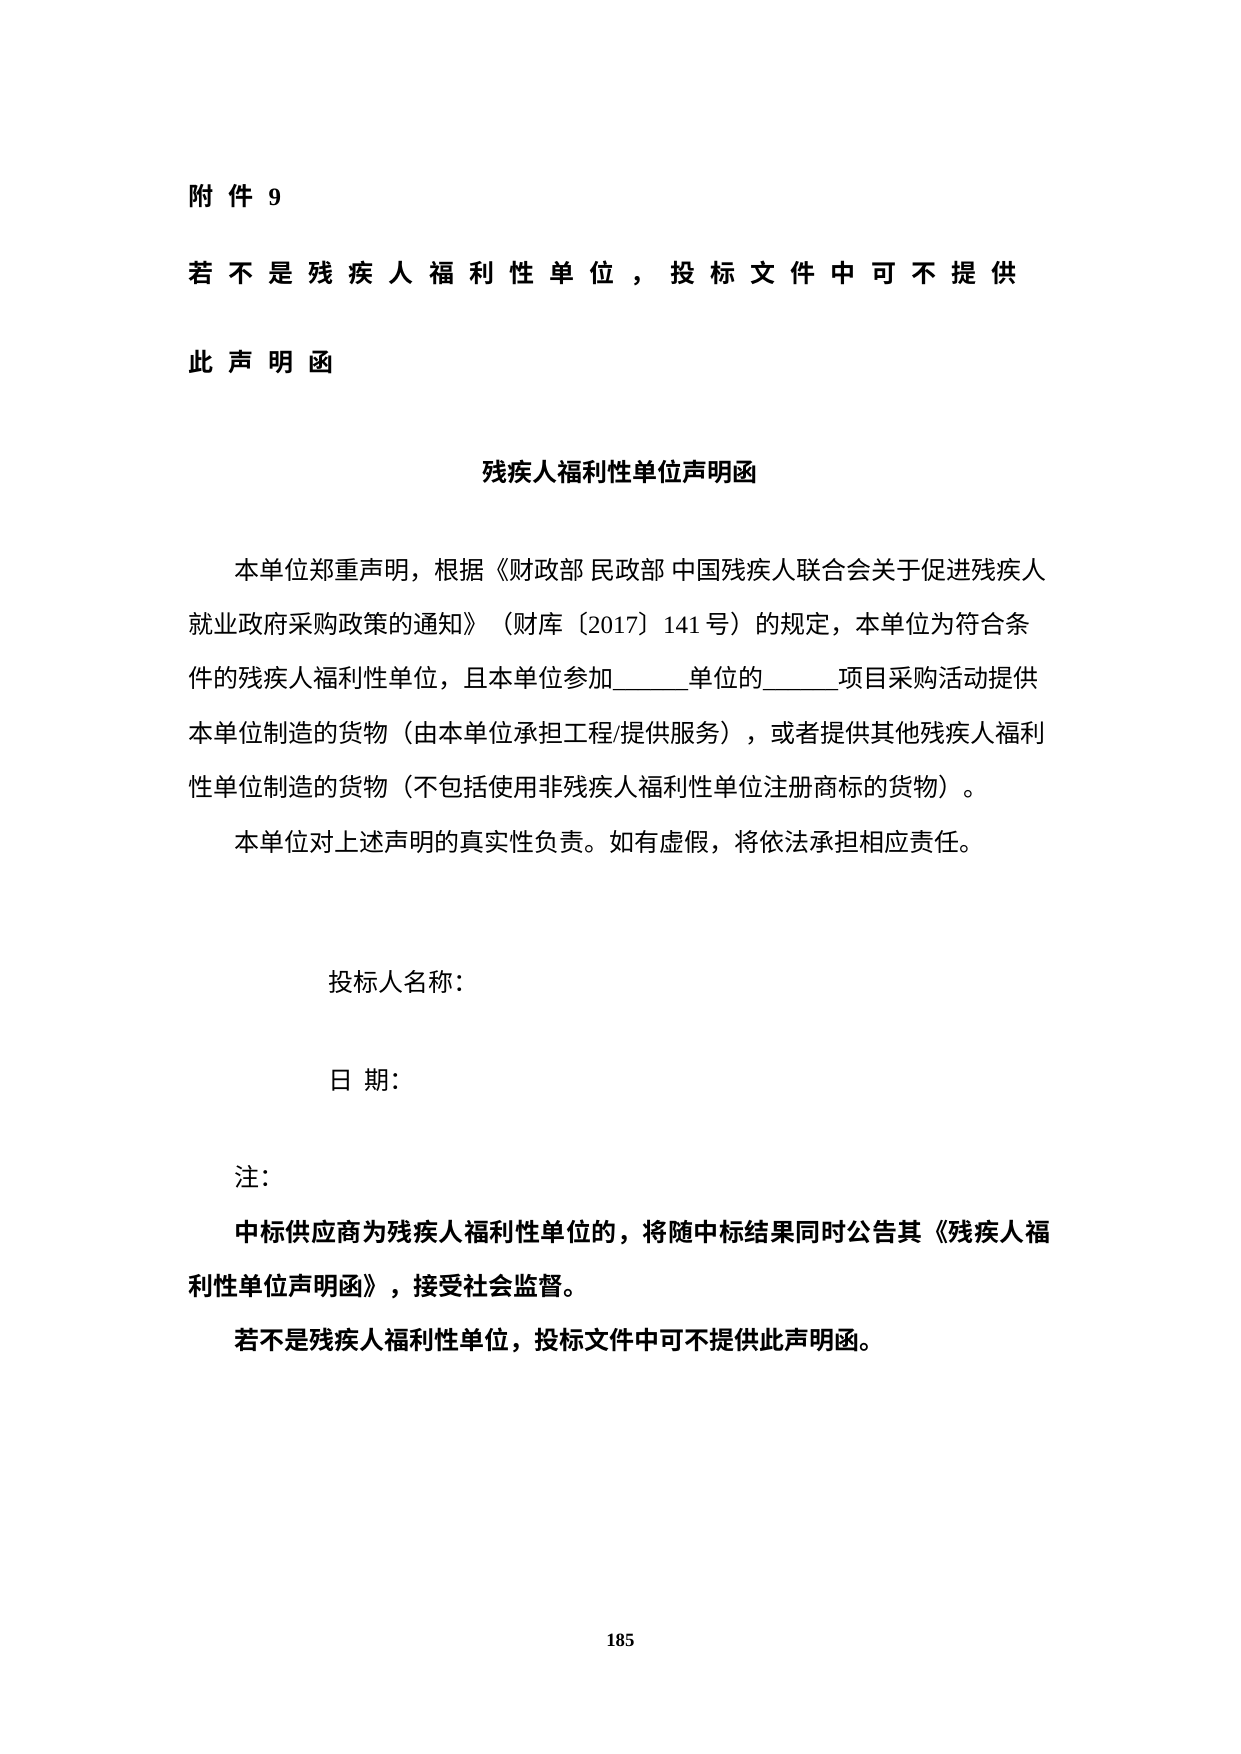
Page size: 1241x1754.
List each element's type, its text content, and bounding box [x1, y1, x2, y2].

text 本单位对上述声明的真实性负责。如有虚假，将依法承担相应责任。 [188, 822, 1052, 858]
text 残疾人福利性单位声明函 [188, 453, 1052, 489]
text 日 期： [188, 1060, 1052, 1096]
text 中标供应商为残疾人福利性单位的，将随中标结果同时公告其《残疾人福利性单位声明函》，接受社会监督。 [188, 1212, 1052, 1303]
text 若不是残疾人福利性单位，投标文件中可不提供此声明函。 [188, 1321, 1052, 1357]
text 投标人名称： [188, 963, 1052, 999]
text 附件9 [188, 164, 1052, 224]
text 若不是残疾人福利性单位，投标文件中可不提供此声明函 [188, 242, 1052, 390]
text 本单位郑重声明，根据《财政部 民政部 中国残疾人联合会关于促进残疾人就业政府采购政策的通知》（财库〔2017〕141号）的规定，本单位为符合条件的残疾人福利性单位，且本单位参加______单位的______项目采购活动提供本单位制造的货物（由本单位承担工程/提供服务），或者提供其他残疾人福利性单位制造的货物（不包括使用非残疾人福利性单位注册商标的货物）。 [188, 550, 1052, 804]
text 注： [188, 1158, 1052, 1194]
